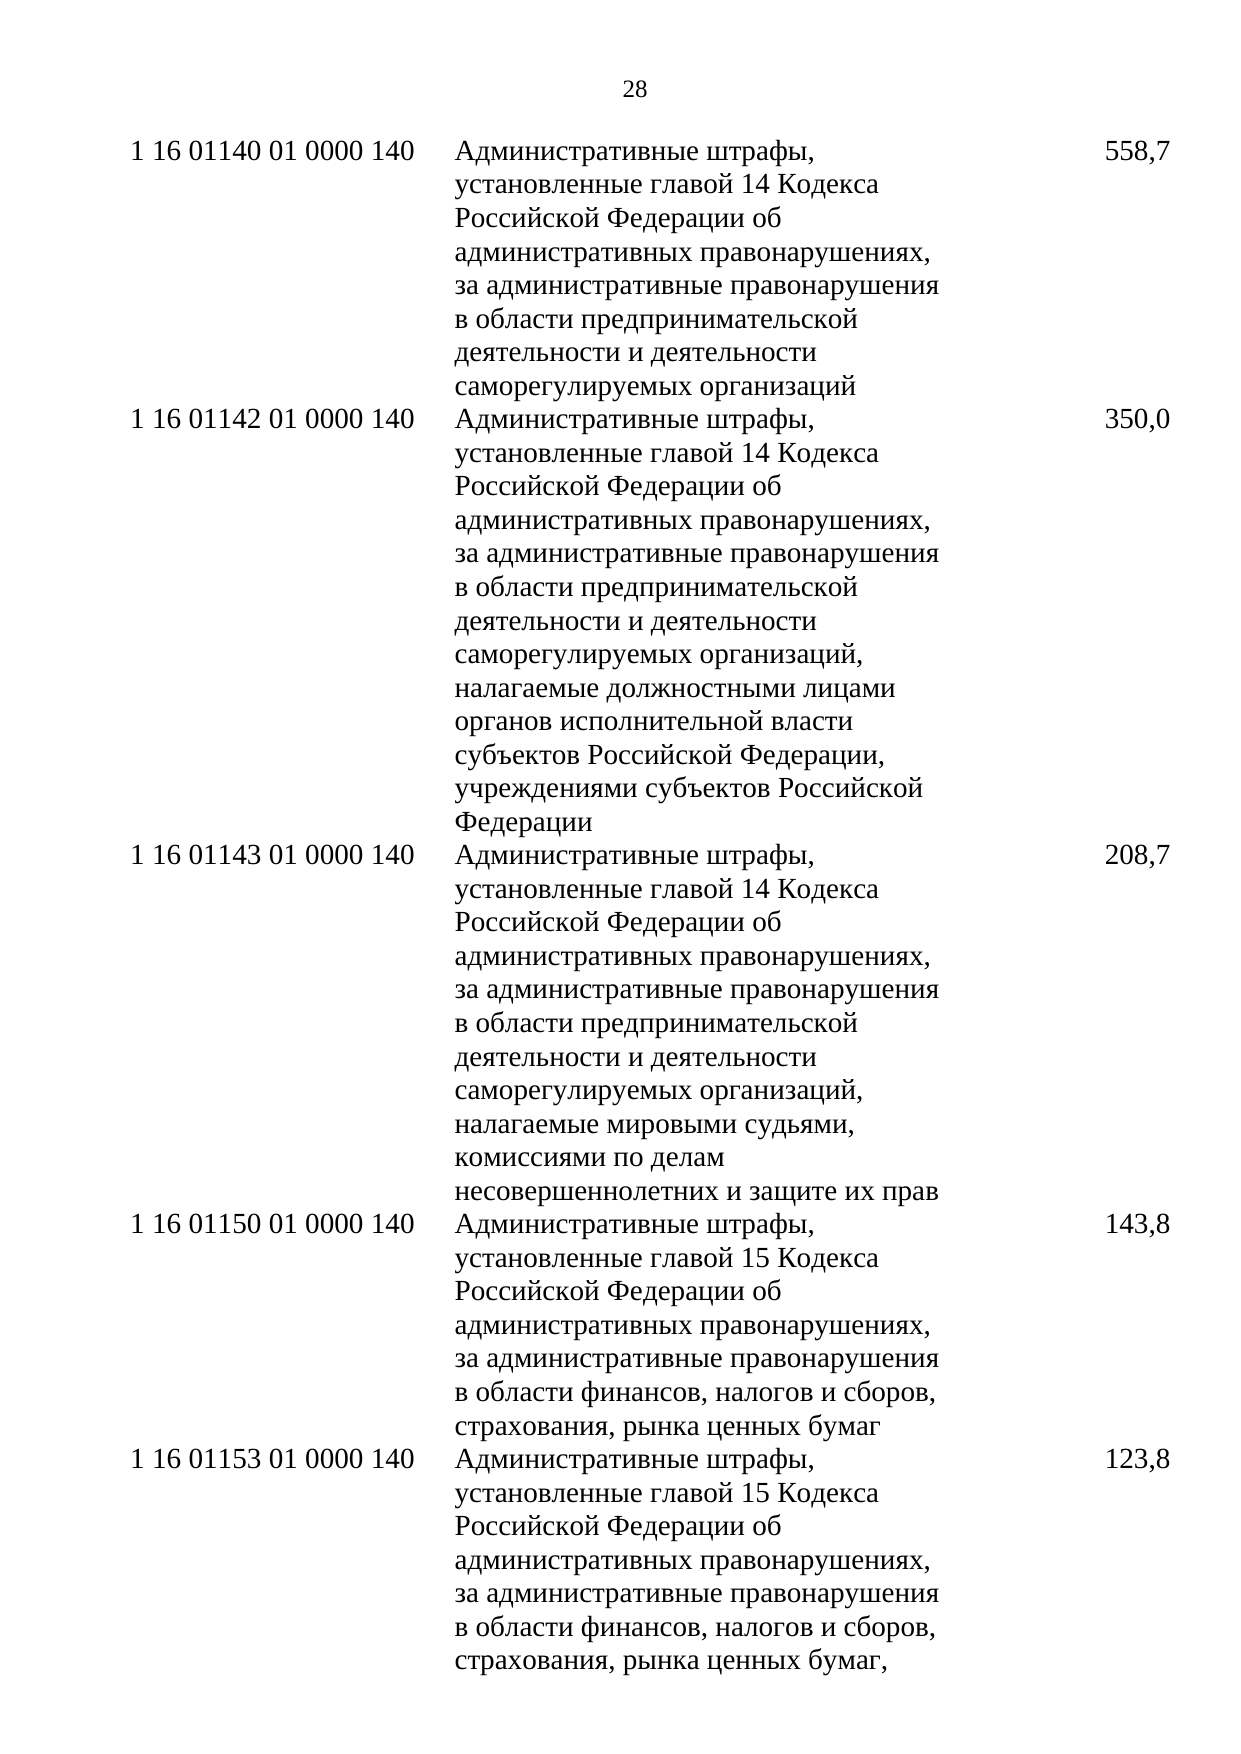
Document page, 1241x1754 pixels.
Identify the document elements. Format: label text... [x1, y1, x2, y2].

table_cell 208,7 [960, 838, 1181, 1206]
table_cell 350,0 [960, 401, 1181, 837]
table_cell 123,8 [960, 1441, 1181, 1676]
table_cell Административные штрафы, установленные главой 14 Кодекса Российской Федерации об административных правонарушениях, за административные правонарушения в области предпринимательской деятельности и деятельности саморегулируемых организаций, налагаемые должностными лицами органов исполнительной власти субъектов Российской Федерации, учреждениями субъектов Российской Федерации [443, 401, 960, 837]
table_cell Административные штрафы, установленные главой 14 Кодекса Российской Федерации об административных правонарушениях, за административные правонарушения в области предпринимательской деятельности и деятельности саморегулируемых организаций, налагаемые мировыми судьями, комиссиями по делам несовершеннолетних и защите их прав [443, 838, 960, 1206]
table_cell 1 16 01142 01 0000 140 [119, 401, 443, 837]
table_cell 1 16 01150 01 0000 140 [119, 1206, 443, 1441]
table_cell 1 16 01140 01 0000 140 [119, 133, 443, 401]
table_cell Административные штрафы, установленные главой 14 Кодекса Российской Федерации об административных правонарушениях, за административные правонарушения в области предпринимательской деятельности и деятельности саморегулируемых организаций [443, 133, 960, 401]
table_cell 558,7 [960, 133, 1181, 401]
table_cell 1 16 01143 01 0000 140 [119, 838, 443, 1206]
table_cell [443, 1441, 960, 1676]
table_cell 143,8 [960, 1206, 1181, 1441]
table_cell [119, 1441, 443, 1676]
table_cell Административные штрафы, установленные главой 15 Кодекса Российской Федерации об административных правонарушениях, за административные правонарушения в области финансов, налогов и сборов, страхования, рынка ценных бумаг [443, 1206, 960, 1441]
